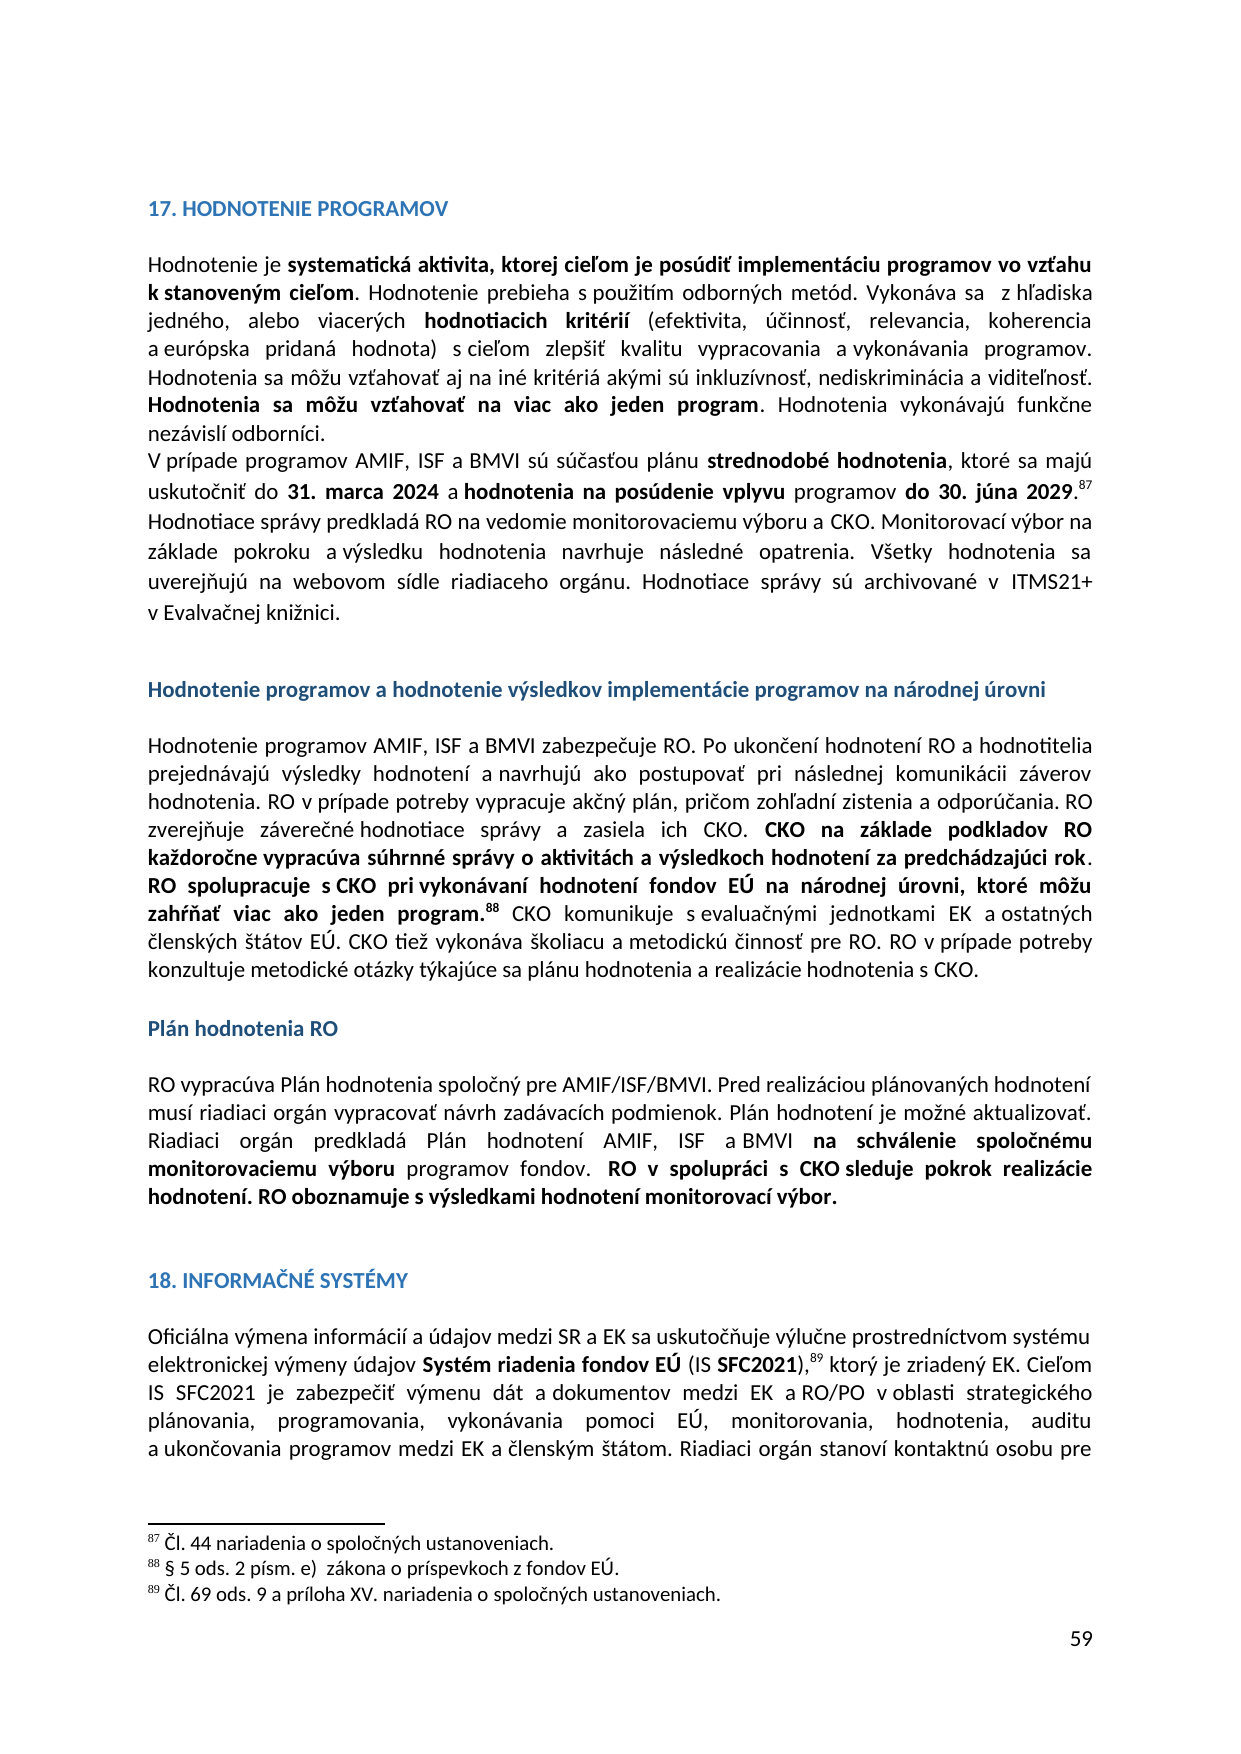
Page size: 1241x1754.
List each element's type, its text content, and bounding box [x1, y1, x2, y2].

text V prípade programov AMIF, ISF a BMVI sú súčasťou plánu strednodobé hodnotenia, ktoré sa majú uskutočniť do 31. marca 2024 a hodnotenia na posúdenie vplyvu programov do 30. júna 2029. Hodnotiace správy predkladá RO na vedomie monitorovaciemu výboru a CKO. Monitorovací výbor na základe pokroku a výsledku hodnotenia navrhuje následné opatrenia. Všetky hodnotenia sa uverejňujú na webovom sídle riadiaceho orgánu. Hodnotiace správy sú archivované vITMS v Evalvačnej knižnici. [148, 447, 1093, 626]
subtitle 18. Informačné systémy [148, 1266, 1093, 1294]
text RO vypracúva Plán hodnotenia spoločný pre AMIF/ISF/BMVI. Pred realizáciou plánovaných hodnotení musí riadiaci orgán vypracovať návrh zadávacích podmienok. Plán hodnotení je možné aktualizovať. Riadiaci orgán predkladá Plán hodnotení AMIF, ISF a BMVI na schválenie spoločnému monitorovaciemu výboru programov fondov. RO v spolupráci s CKO sleduje pokrok realizácie hodnotení. RO oboznamuje s výsledkami hodnotení monitorovací výbor. [148, 1070, 1093, 1210]
text Hodnotenie je systematická aktivita, ktorej cieľom je posúdiť implementáciu programov vo vzťahu k stanoveným cieľom. Hodnotenie prebieha s použitím odborných metód. Vykonáva sa z hľadiska jedného, alebo viacerých hodnotiacich kritérií (efektivita, účinnosť, relevancia, koherencia a európska pridaná hodnota) s cieľom zlepšiť kvalitu vypracovania a vykonávania programov. Hodnotenia sa môžu vzťahovať aj na iné kritériá akými sú inkluzívnosť, nediskriminácia a viditeľnosť. Hodnotenia sa môžu vzťahovať na viac ako jeden program. Hodnotenia vykonávajú funkčne nezávislí odborníci. [148, 251, 1093, 447]
text Hodnotenie programov a hodnotenie výsledkov implementácie programov na národnej úrovni [148, 675, 1093, 703]
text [148, 1322, 1093, 1462]
text Plán hodnotenia RO [148, 1014, 1093, 1042]
subtitle 17. Hodnotenie programov [148, 194, 1093, 222]
text Hodnotenie programov AMIF, ISF a BMVI zabezpečuje RO. Po ukončení hodnotení RO a hodnotitelia prejednávajú výsledky hodnotení a navrhujú ako postupovať pri následnej komunikácii záverov hodnotenia. RO v prípade potreby vypracuje akčný plán, pričom zohľadní zistenia a odporúčania. RO zverejňuje záverečné hodnotiace správy a zasiela ich CKO. CKO na základe podkladov RO každoročne vypracúva súhrnné správy o aktivitách a výsledkoch hodnotení za predchádzajúci rok. RO spolupracuje s CKO pri vykonávaní hodnotení fondov EÚ na národnej úrovni, ktoré môžu zahŕňať viac ako jeden program. CKO komunikuje s evaluačnými jednotkami EK a ostatných členských štátov EÚ. CKO tiež vykonáva školiacu a metodickú činnosť pre RO. RO v prípade potreby konzultuje metodické otázky týkajúce sa plánu hodnotenia a realizácie hodnotenia s CKO. [148, 731, 1093, 983]
